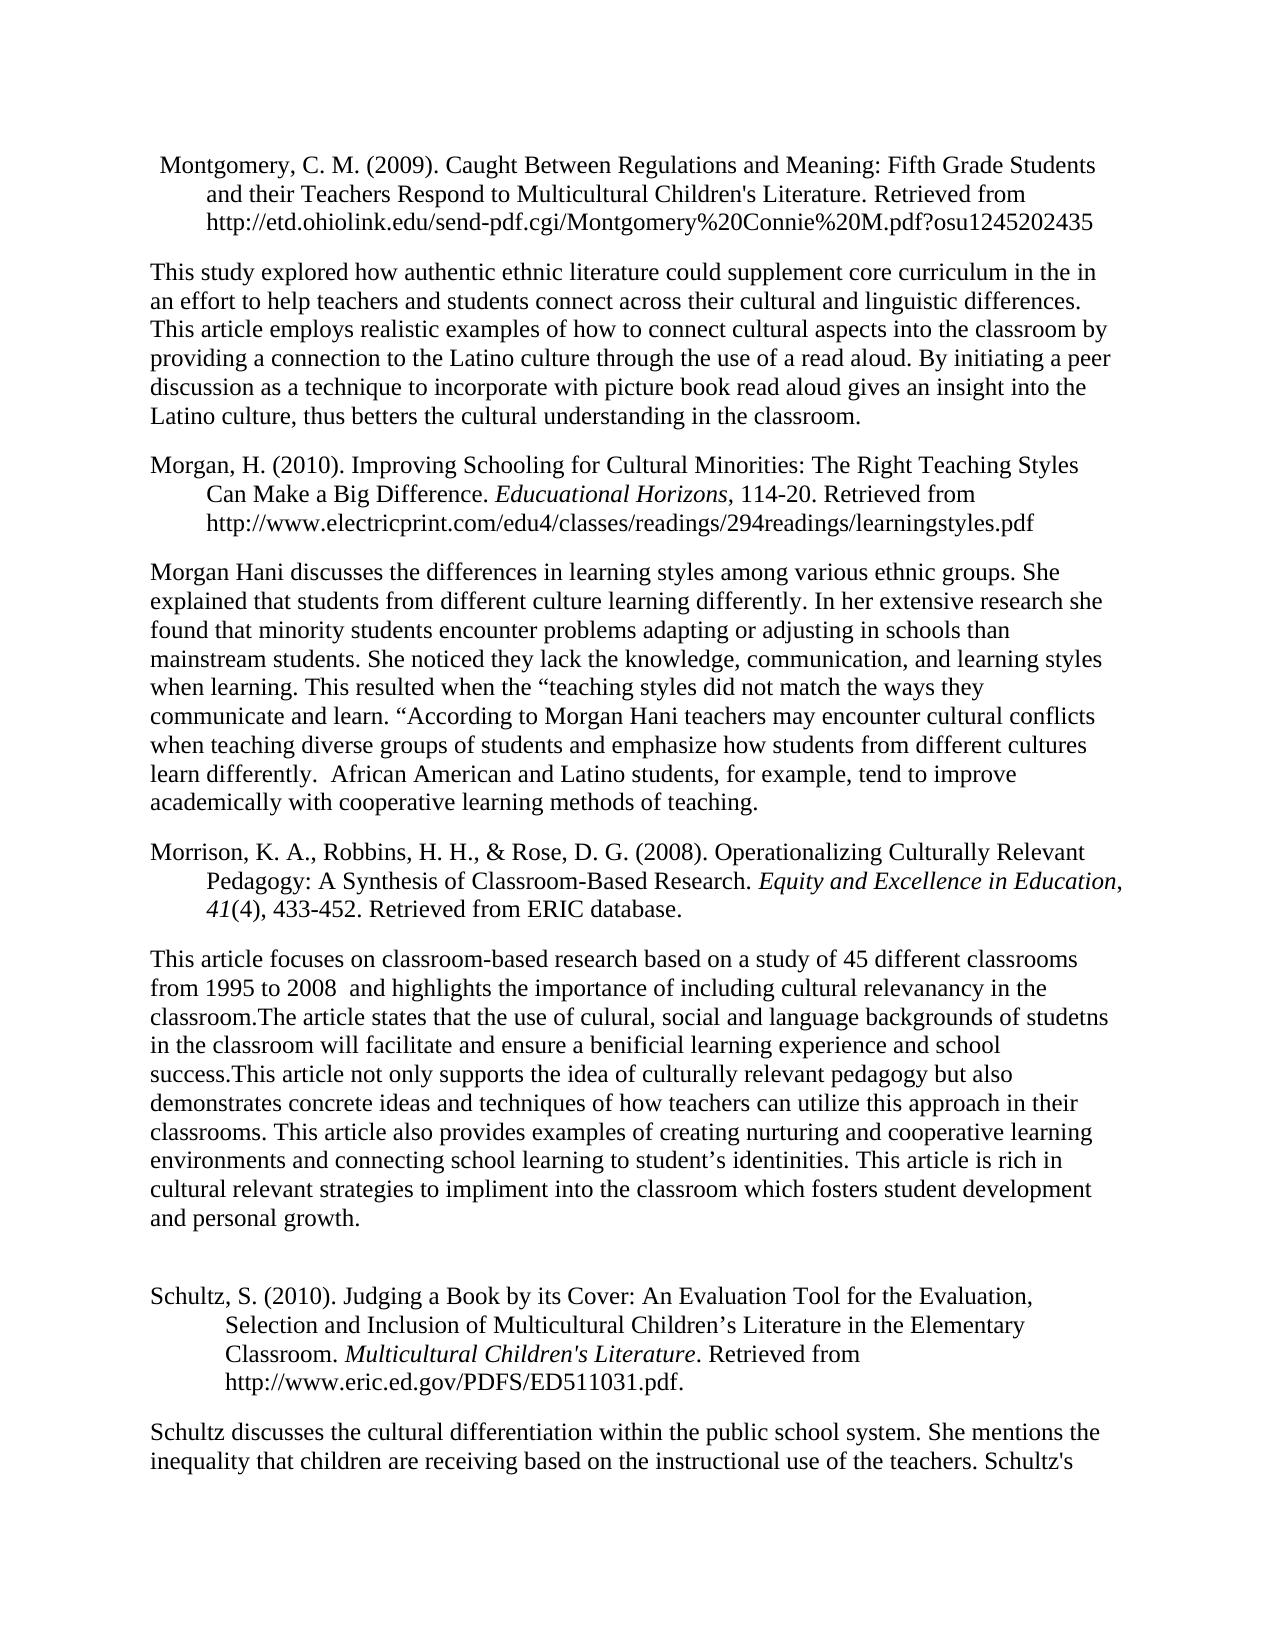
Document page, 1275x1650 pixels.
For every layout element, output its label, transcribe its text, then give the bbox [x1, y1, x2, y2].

text Morrison, K. A., Robbins, H. H., & Rose, D. G. (2008). Operationalizing Culturally Relevant Pedagogy: A Synthesis of Classroom-Based Research. Equity and Excellence in Education, 41(4), 433-452. Retrieved from ERIC database. [150, 837, 1125, 923]
text Montgomery, C. M. (2009). Caught Between Regulations and Meaning: Fifth Grade Students and their Teachers Respond to Multicultural Children's Literature. Retrieved from http://etd.ohiolink.edu/send-pdf.cgi/Montgomery%20Connie%20M.pdf?osu1245202435 [159, 150, 1125, 236]
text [150, 1417, 1125, 1474]
text Morgan, H. (2010). Improving Schooling for Cultural Minorities: The Right Teaching Styles Can Make a Big Difference. Educuational Horizons, 114-20. Retrieved from http://www.electricprint.com/edu4/classes/readings/294readings/learningstyles.pdf [150, 450, 1125, 537]
text Schultz, S. (2010). Judging a Book by its Cover: An Evaluation Tool for the Evaluation, Selection and Inclusion of Multicultural Children’s Literature in the Elementary Classroom. Multicultural Children's Literature. Retrieved from http://www.eric.ed.gov/PDFS/ED511031.pdf. [150, 1281, 1125, 1396]
text This study explored how authentic ethnic literature could supplement core curriculum in the in an effort to help teachers and students connect across their cultural and linguistic differences. This article employs realistic examples of how to connect cultural aspects into the classroom by providing a connection to the Latino culture through the use of a read aloud. By initiating a peer discussion as a technique to incorporate with picture book read aloud gives an insight into the Latino culture, thus betters the cultural understanding in the classroom. [150, 257, 1125, 429]
text This article focuses on classroom-based research based on a study of 45 different classrooms from 1995 to 2008 and highlights the importance of including cultural relevanancy in the classroom.The article states that the use of culural, social and language backgrounds of studetns in the classroom will facilitate and ensure a benificial learning experience and school success.This article not only supports the idea of culturally relevant pedagogy but also demonstrates concrete ideas and techniques of how teachers can utilize this approach in their classrooms. This article also provides examples of creating nurturing and cooperative learning environments and connecting school learning to student’s identinities. This article is rich in cultural relevant strategies to impliment into the classroom which fosters student development and personal growth. [150, 944, 1125, 1232]
text Morgan Hani discusses the differences in learning styles among various ethnic groups. She explained that students from different culture learning differently. In her extensive research she found that minority students encounter problems adapting or adjusting in schools than mainstream students. She noticed they lack the knowledge, communication, and learning styles when learning. This resulted when the “teaching styles did not match the ways they communicate and learn. “According to Morgan Hani teachers may encounter cultural conflicts when teaching diverse groups of students and emphasize how students from different cultures learn differently. African American and Latino students, for example, tend to improve academically with cooperative learning methods of teaching. [150, 557, 1125, 816]
